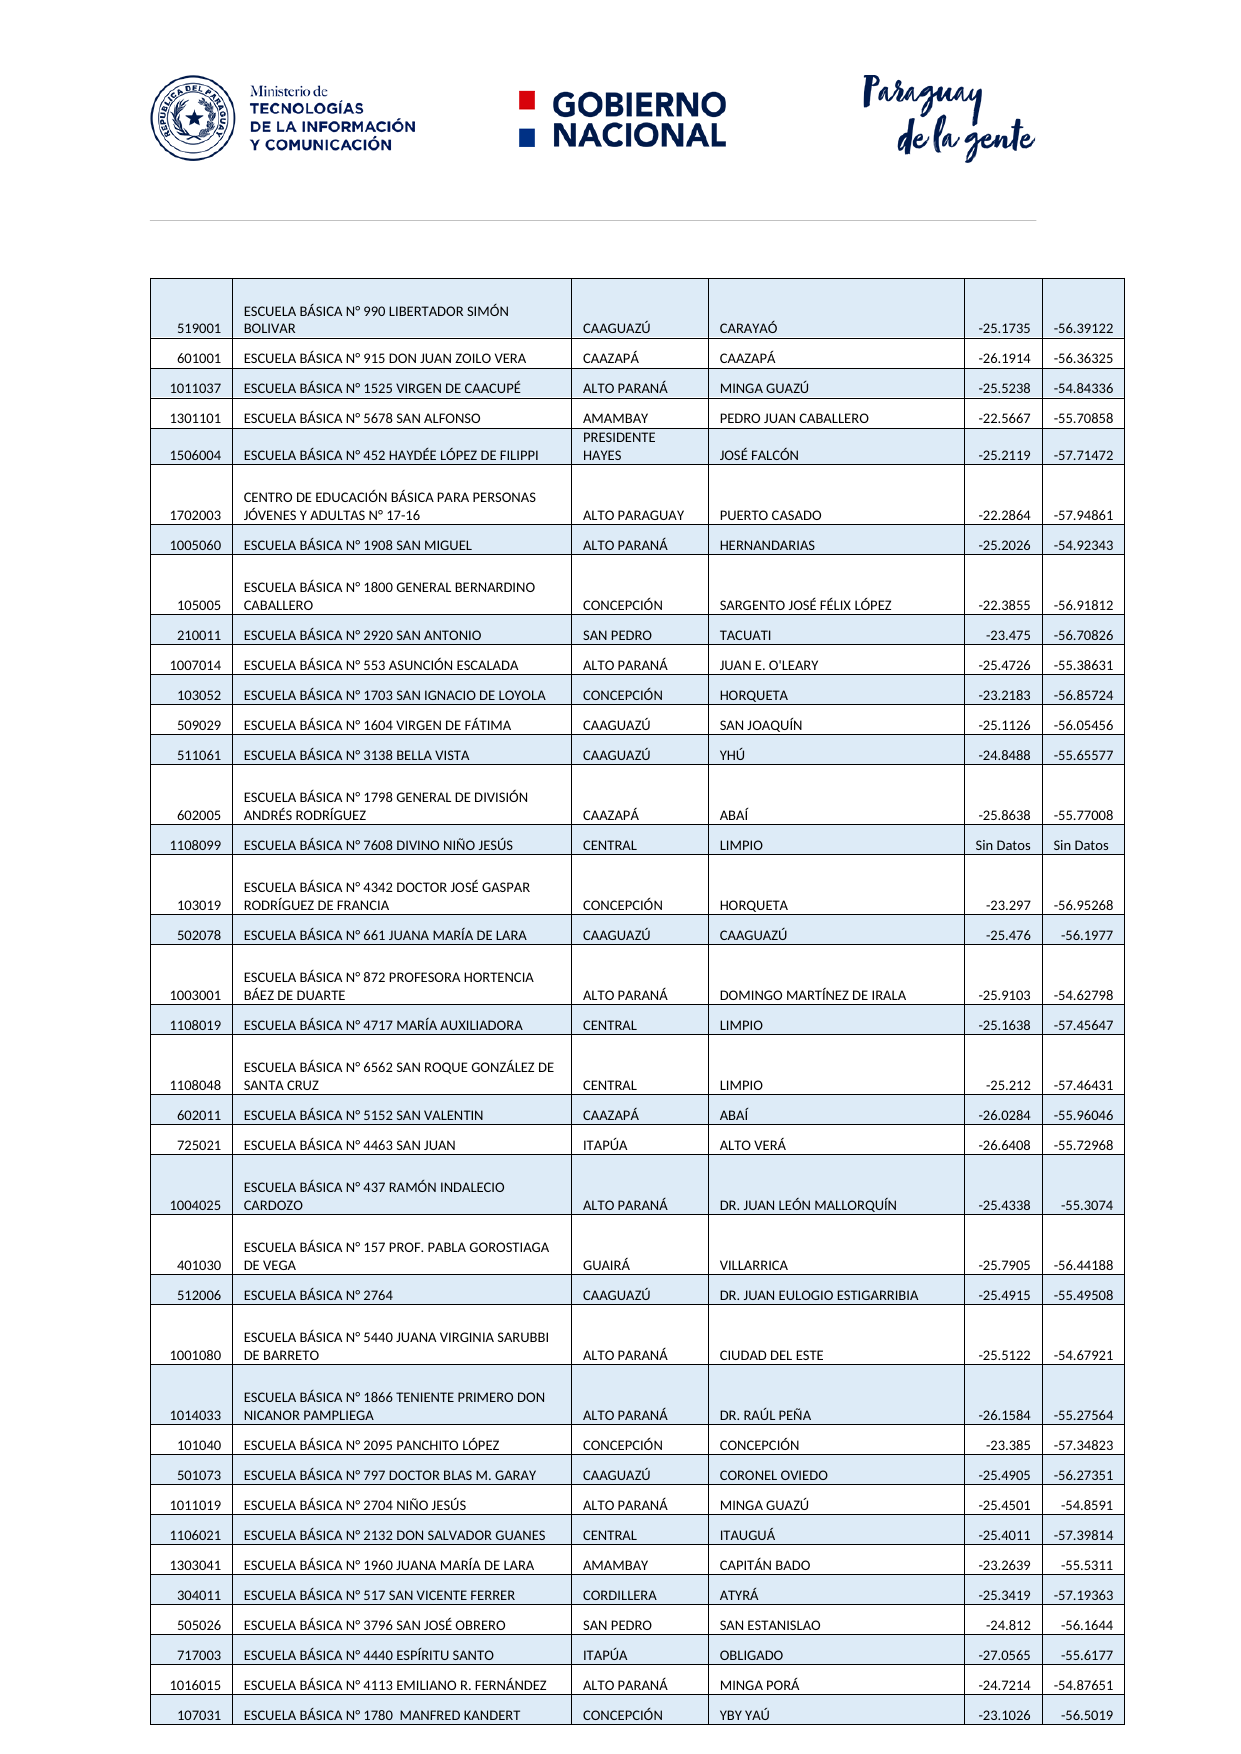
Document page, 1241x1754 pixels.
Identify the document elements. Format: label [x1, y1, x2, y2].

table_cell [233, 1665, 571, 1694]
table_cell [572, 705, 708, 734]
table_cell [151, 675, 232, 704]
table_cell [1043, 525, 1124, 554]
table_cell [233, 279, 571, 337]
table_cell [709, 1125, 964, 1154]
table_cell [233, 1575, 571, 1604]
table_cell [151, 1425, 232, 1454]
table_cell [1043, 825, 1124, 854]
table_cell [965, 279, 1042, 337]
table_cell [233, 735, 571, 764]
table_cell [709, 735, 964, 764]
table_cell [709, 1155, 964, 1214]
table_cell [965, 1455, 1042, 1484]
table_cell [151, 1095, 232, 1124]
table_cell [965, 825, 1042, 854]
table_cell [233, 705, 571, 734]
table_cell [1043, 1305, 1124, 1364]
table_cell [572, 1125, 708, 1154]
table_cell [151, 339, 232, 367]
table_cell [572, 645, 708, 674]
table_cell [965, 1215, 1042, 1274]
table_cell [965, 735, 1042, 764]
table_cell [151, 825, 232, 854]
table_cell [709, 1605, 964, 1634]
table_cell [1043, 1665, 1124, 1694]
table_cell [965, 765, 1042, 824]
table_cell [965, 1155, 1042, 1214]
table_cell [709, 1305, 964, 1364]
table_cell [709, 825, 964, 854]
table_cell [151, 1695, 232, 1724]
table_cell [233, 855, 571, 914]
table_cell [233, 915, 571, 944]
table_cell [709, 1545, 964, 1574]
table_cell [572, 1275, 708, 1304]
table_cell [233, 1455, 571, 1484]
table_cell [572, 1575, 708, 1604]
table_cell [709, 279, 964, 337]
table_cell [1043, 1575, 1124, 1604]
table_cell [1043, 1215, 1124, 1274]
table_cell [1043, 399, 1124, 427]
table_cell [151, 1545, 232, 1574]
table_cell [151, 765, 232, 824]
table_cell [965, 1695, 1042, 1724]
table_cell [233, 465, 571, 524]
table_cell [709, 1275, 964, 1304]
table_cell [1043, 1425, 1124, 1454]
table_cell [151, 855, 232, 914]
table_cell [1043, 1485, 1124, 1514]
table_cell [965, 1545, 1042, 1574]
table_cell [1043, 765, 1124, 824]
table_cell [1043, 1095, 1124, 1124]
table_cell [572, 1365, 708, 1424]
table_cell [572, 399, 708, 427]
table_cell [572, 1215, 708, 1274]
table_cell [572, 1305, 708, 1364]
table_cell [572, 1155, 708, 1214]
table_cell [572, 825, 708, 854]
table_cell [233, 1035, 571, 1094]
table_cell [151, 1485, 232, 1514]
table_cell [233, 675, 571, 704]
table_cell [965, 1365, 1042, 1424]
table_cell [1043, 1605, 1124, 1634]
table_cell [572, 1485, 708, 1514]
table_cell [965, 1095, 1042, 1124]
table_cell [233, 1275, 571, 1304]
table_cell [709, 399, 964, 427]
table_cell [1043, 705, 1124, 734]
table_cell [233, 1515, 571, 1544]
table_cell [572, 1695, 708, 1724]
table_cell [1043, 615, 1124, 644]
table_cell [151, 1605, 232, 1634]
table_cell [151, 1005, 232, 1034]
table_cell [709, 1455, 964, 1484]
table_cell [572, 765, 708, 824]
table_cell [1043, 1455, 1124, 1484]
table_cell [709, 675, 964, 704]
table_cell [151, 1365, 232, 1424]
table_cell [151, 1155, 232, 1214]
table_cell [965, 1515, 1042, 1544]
picture [150, 75, 1035, 163]
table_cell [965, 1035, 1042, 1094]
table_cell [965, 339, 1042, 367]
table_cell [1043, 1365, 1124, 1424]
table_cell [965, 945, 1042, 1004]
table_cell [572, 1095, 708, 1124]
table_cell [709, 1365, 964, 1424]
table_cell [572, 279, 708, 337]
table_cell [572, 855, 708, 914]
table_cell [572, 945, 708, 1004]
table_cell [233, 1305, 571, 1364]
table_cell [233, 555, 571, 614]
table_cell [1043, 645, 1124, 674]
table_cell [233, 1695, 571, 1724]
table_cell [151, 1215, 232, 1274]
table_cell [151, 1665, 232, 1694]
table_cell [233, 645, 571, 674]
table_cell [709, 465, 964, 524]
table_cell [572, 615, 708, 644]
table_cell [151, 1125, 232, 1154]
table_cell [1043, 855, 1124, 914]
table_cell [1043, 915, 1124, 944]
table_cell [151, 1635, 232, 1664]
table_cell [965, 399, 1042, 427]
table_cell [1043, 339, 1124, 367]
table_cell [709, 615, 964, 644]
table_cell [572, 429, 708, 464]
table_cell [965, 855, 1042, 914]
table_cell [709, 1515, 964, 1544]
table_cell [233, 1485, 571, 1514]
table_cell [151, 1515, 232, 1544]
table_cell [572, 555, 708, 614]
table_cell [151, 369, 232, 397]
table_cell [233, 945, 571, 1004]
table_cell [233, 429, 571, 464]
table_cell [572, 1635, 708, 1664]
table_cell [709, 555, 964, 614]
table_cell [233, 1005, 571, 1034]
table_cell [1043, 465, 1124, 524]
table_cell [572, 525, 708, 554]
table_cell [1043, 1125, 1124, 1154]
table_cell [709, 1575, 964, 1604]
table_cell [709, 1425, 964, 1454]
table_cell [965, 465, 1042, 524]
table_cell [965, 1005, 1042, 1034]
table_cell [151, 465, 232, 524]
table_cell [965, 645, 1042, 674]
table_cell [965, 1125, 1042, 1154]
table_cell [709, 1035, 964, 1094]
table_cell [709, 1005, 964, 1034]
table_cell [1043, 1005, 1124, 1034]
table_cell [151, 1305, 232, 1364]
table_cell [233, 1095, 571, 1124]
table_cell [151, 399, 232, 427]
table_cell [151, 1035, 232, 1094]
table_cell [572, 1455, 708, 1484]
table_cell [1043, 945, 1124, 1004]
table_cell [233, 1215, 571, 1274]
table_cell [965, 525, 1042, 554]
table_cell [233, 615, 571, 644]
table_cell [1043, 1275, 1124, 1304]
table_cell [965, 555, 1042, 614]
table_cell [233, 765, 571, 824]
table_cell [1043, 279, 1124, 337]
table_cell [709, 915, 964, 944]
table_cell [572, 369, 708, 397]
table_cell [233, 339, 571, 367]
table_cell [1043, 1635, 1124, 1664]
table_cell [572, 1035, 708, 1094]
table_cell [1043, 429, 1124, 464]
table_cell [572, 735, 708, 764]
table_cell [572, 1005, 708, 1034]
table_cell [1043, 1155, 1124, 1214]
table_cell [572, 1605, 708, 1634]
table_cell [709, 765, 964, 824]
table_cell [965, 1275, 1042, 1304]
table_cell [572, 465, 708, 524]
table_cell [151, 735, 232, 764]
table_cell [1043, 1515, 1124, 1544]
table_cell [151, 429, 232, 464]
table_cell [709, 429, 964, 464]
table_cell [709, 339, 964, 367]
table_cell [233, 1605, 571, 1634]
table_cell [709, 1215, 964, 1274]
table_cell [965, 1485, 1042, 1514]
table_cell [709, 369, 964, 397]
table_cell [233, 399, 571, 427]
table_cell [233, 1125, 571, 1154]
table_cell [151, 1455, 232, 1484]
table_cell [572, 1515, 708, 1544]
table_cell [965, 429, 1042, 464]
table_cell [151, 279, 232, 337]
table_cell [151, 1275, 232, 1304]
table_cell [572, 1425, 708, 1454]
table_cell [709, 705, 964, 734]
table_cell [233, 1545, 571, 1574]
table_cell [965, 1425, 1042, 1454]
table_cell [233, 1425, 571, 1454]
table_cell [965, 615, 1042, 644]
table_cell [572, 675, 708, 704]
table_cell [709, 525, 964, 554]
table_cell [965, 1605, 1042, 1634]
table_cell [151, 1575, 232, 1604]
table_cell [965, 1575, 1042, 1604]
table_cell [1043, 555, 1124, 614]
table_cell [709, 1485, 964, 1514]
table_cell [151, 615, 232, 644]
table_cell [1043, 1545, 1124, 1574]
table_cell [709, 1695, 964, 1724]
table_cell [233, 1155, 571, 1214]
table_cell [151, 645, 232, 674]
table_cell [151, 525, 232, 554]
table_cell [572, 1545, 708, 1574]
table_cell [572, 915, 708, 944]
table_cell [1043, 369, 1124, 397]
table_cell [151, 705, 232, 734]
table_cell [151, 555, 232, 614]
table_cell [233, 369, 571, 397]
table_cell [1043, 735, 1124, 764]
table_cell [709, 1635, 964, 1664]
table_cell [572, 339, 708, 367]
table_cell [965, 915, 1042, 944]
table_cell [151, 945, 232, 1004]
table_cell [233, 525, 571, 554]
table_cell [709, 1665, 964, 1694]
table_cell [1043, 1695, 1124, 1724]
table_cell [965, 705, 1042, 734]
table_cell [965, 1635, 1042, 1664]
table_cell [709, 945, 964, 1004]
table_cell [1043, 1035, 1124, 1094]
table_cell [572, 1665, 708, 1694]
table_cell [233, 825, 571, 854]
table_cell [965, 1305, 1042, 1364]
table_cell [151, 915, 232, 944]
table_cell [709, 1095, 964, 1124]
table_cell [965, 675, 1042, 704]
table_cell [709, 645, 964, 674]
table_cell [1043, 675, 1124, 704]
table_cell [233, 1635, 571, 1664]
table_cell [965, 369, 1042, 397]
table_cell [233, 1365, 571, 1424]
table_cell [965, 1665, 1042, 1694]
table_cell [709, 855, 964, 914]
